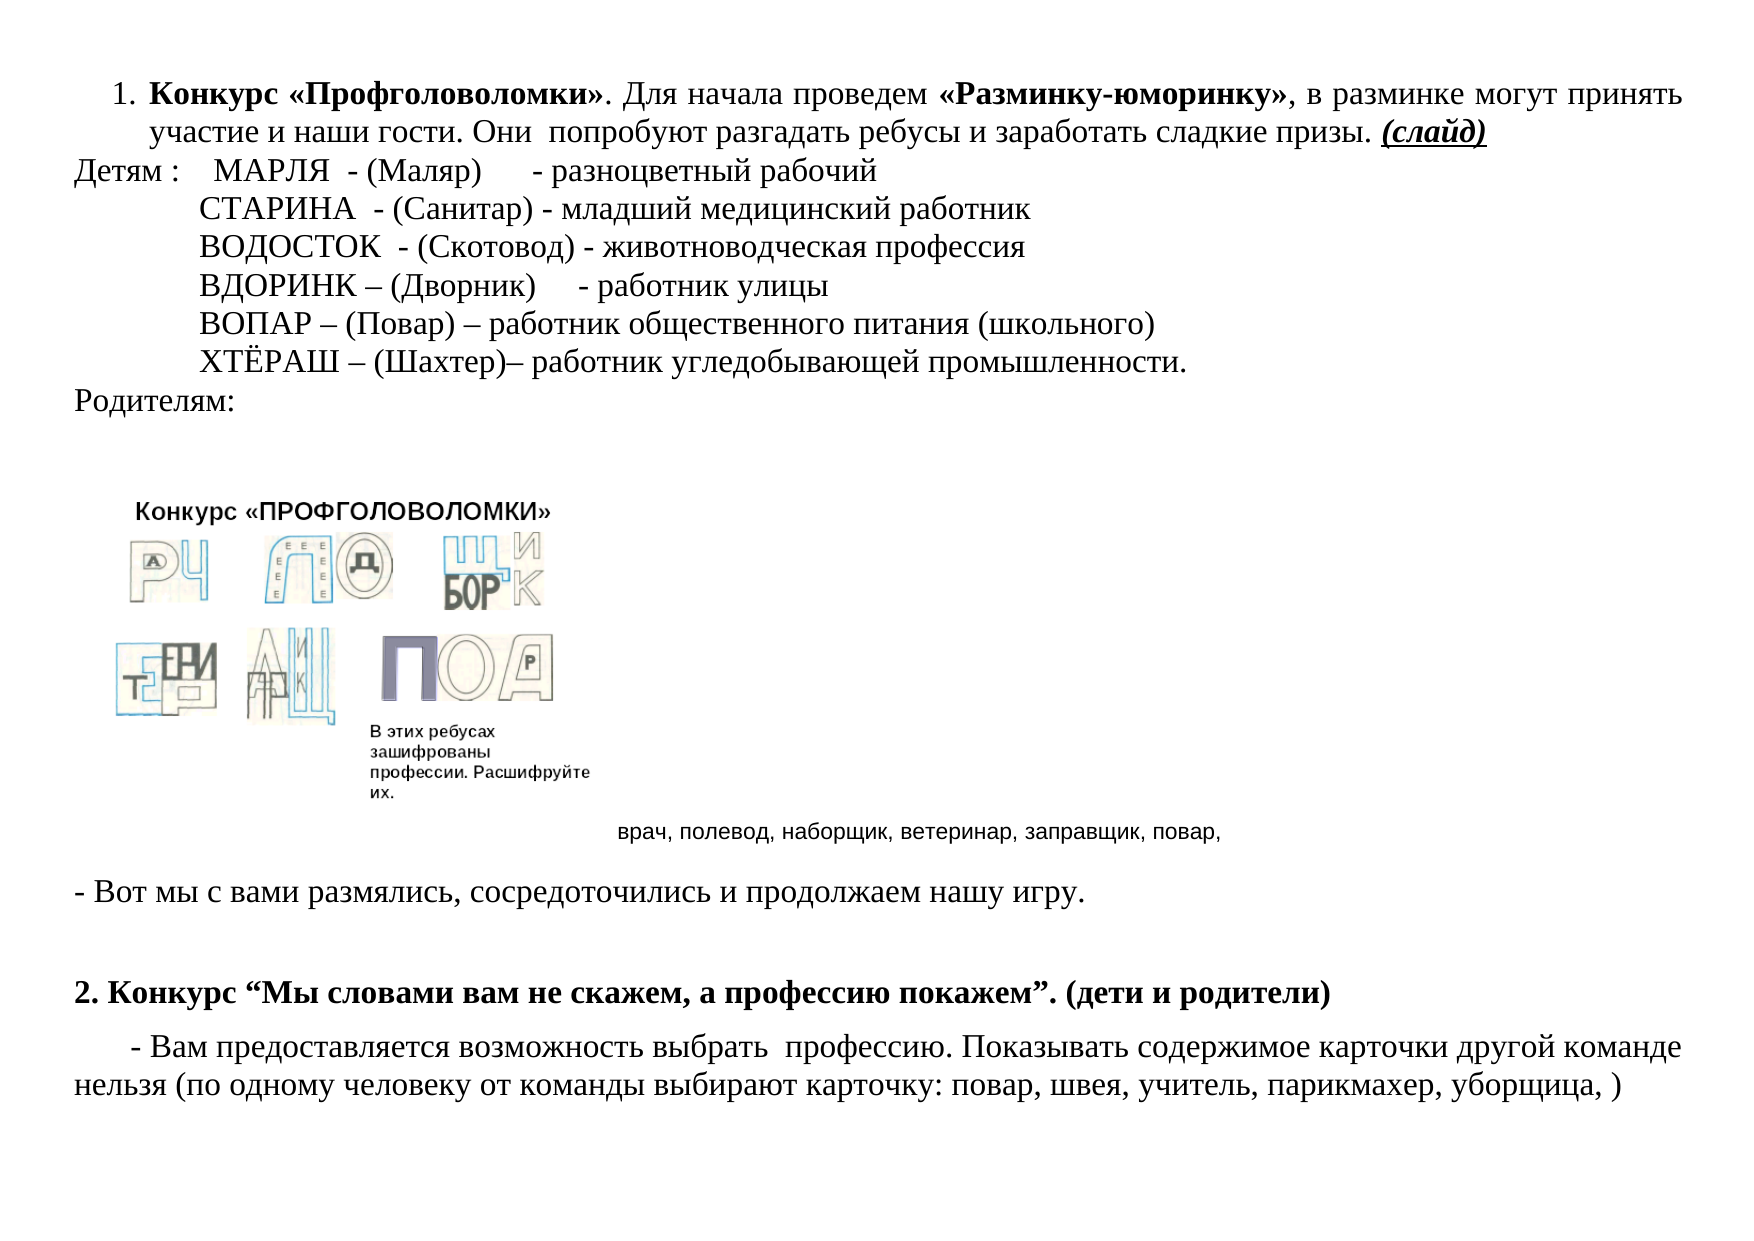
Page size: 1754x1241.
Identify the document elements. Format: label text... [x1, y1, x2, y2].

text Детям : МАРЛЯ - (Маляр) - разноцветный рабочий [74, 150, 1683, 188]
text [74, 1026, 1683, 1103]
text ХТЁРАШ – (Шахтер)– работник угледобывающей промышленности. [74, 341, 1683, 380]
text ВОПАР – (Повар) – работник общественного питания (школьного) [74, 303, 1683, 341]
text СТАРИНА - (Санитар) - младший медицинский работник [74, 188, 1683, 226]
text - Вот мы с вами размялись, сосредоточились и продолжаем нашу игру. [74, 867, 1683, 952]
list Конкурс «Профголоволомки». Для начала проведем «Разминку-юморинку», в разминке могут принять участие и наши гости. Они попробуют разгадать ребусы и заработать сладкие призы. (слайд) [111, 73, 1683, 150]
text 2. Конкурс “Мы словами вам не скажем, а профессию покажем”. (дети и родители) [74, 968, 1683, 1011]
text ВОДОСТОК - (Скотовод) - животноводческая профессия [74, 226, 1683, 265]
text Родителям: [74, 380, 1683, 418]
text ВДОРИНК – (Дворник) - работник улицы [74, 265, 1683, 303]
